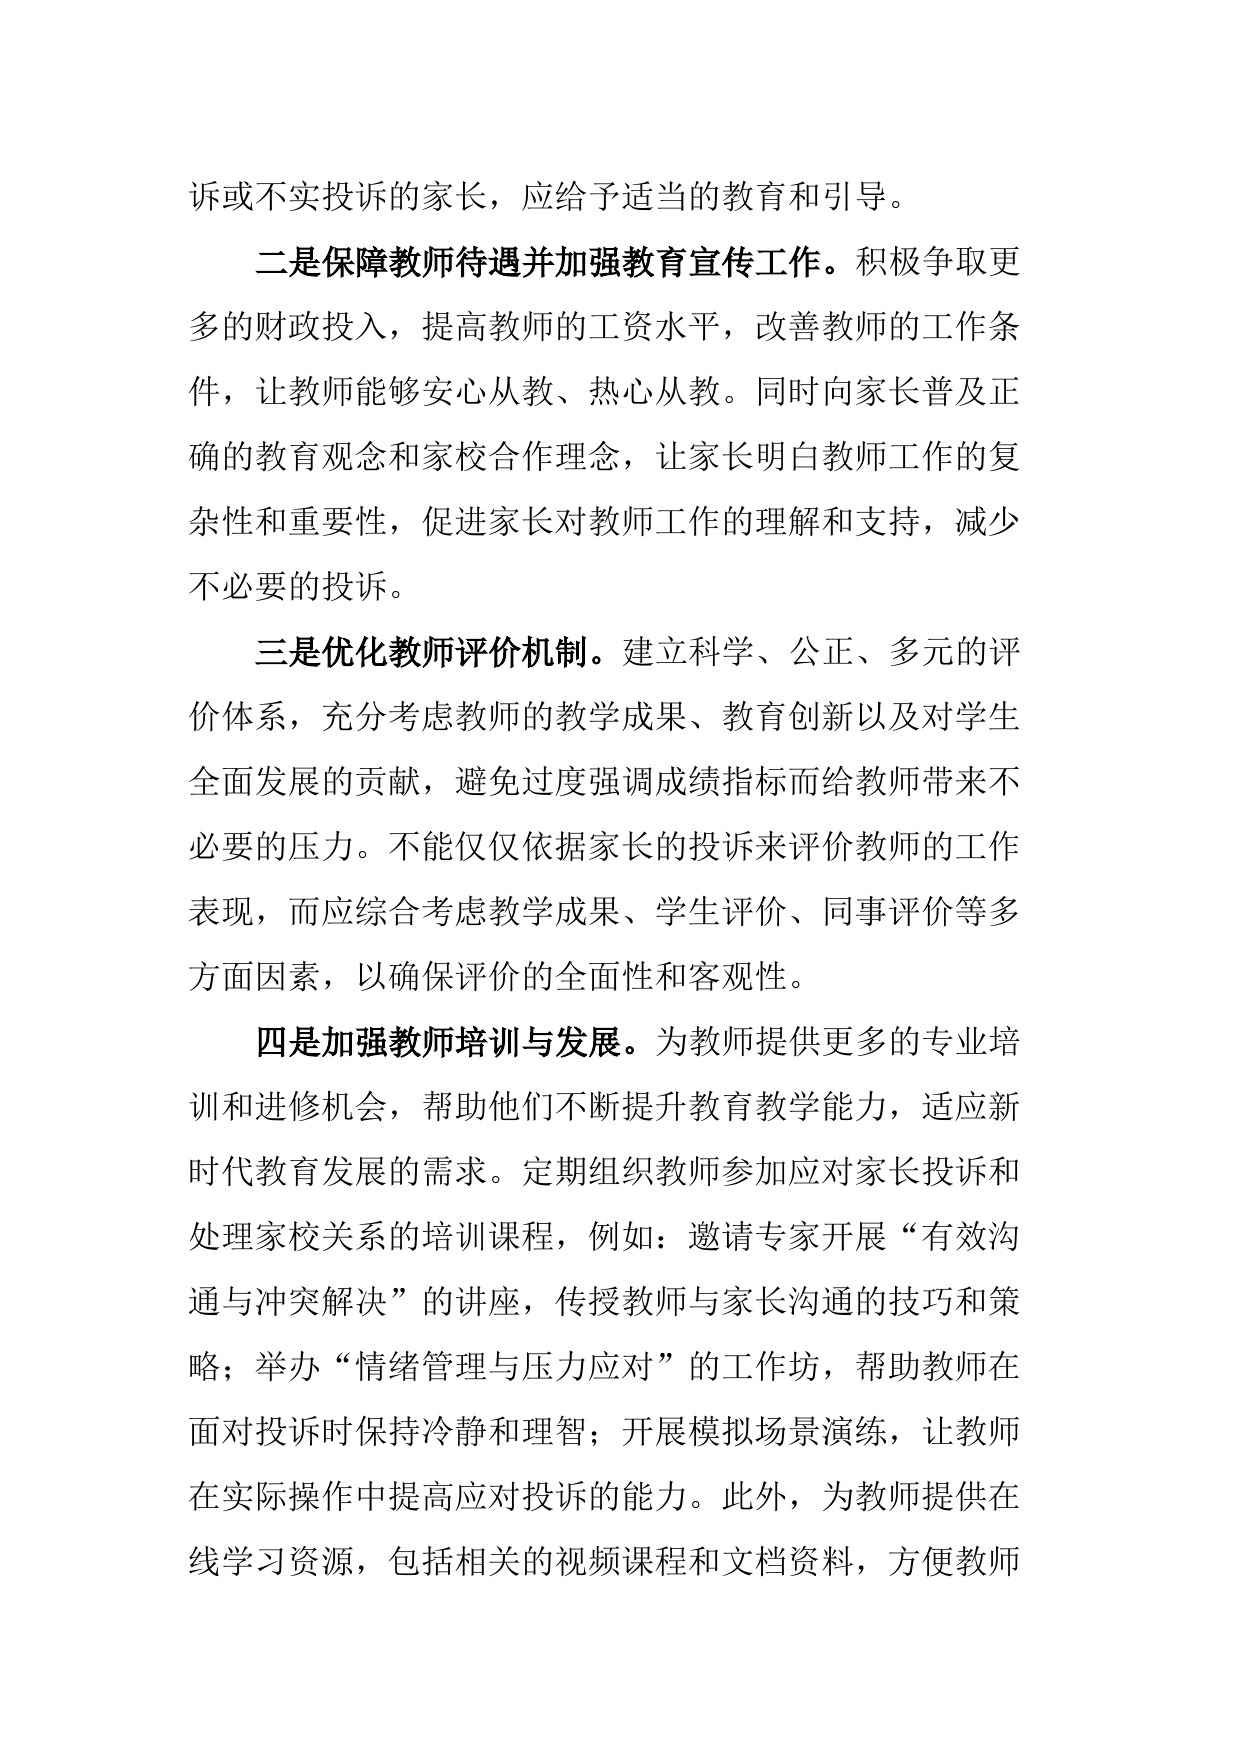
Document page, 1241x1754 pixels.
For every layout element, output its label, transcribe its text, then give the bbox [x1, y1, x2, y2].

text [187, 162, 1053, 227]
text 二是保障教师待遇并加强教育宣传工作。积极争取更多的财政投入，提高教师的工资水平，改善教师的工作条件，让教师能够安心从教、热心从教。同时向家长普及正确的教育观念和家校合作理念，让家长明白教师工作的复杂性和重要性，促进家长对教师工作的理解和支持，减少不必要的投诉。 [187, 227, 1053, 617]
text 三是优化教师评价机制。建立科学、公正、多元的评价体系，充分考虑教师的教学成果、教育创新以及对学生全面发展的贡献，避免过度强调成绩指标而给教师带来不必要的压力。不能仅仅依据家长的投诉来评价教师的工作表现，而应综合考虑教学成果、学生评价、同事评价等多方面因素，以确保评价的全面性和客观性。 [187, 617, 1053, 1007]
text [187, 1007, 1053, 1592]
